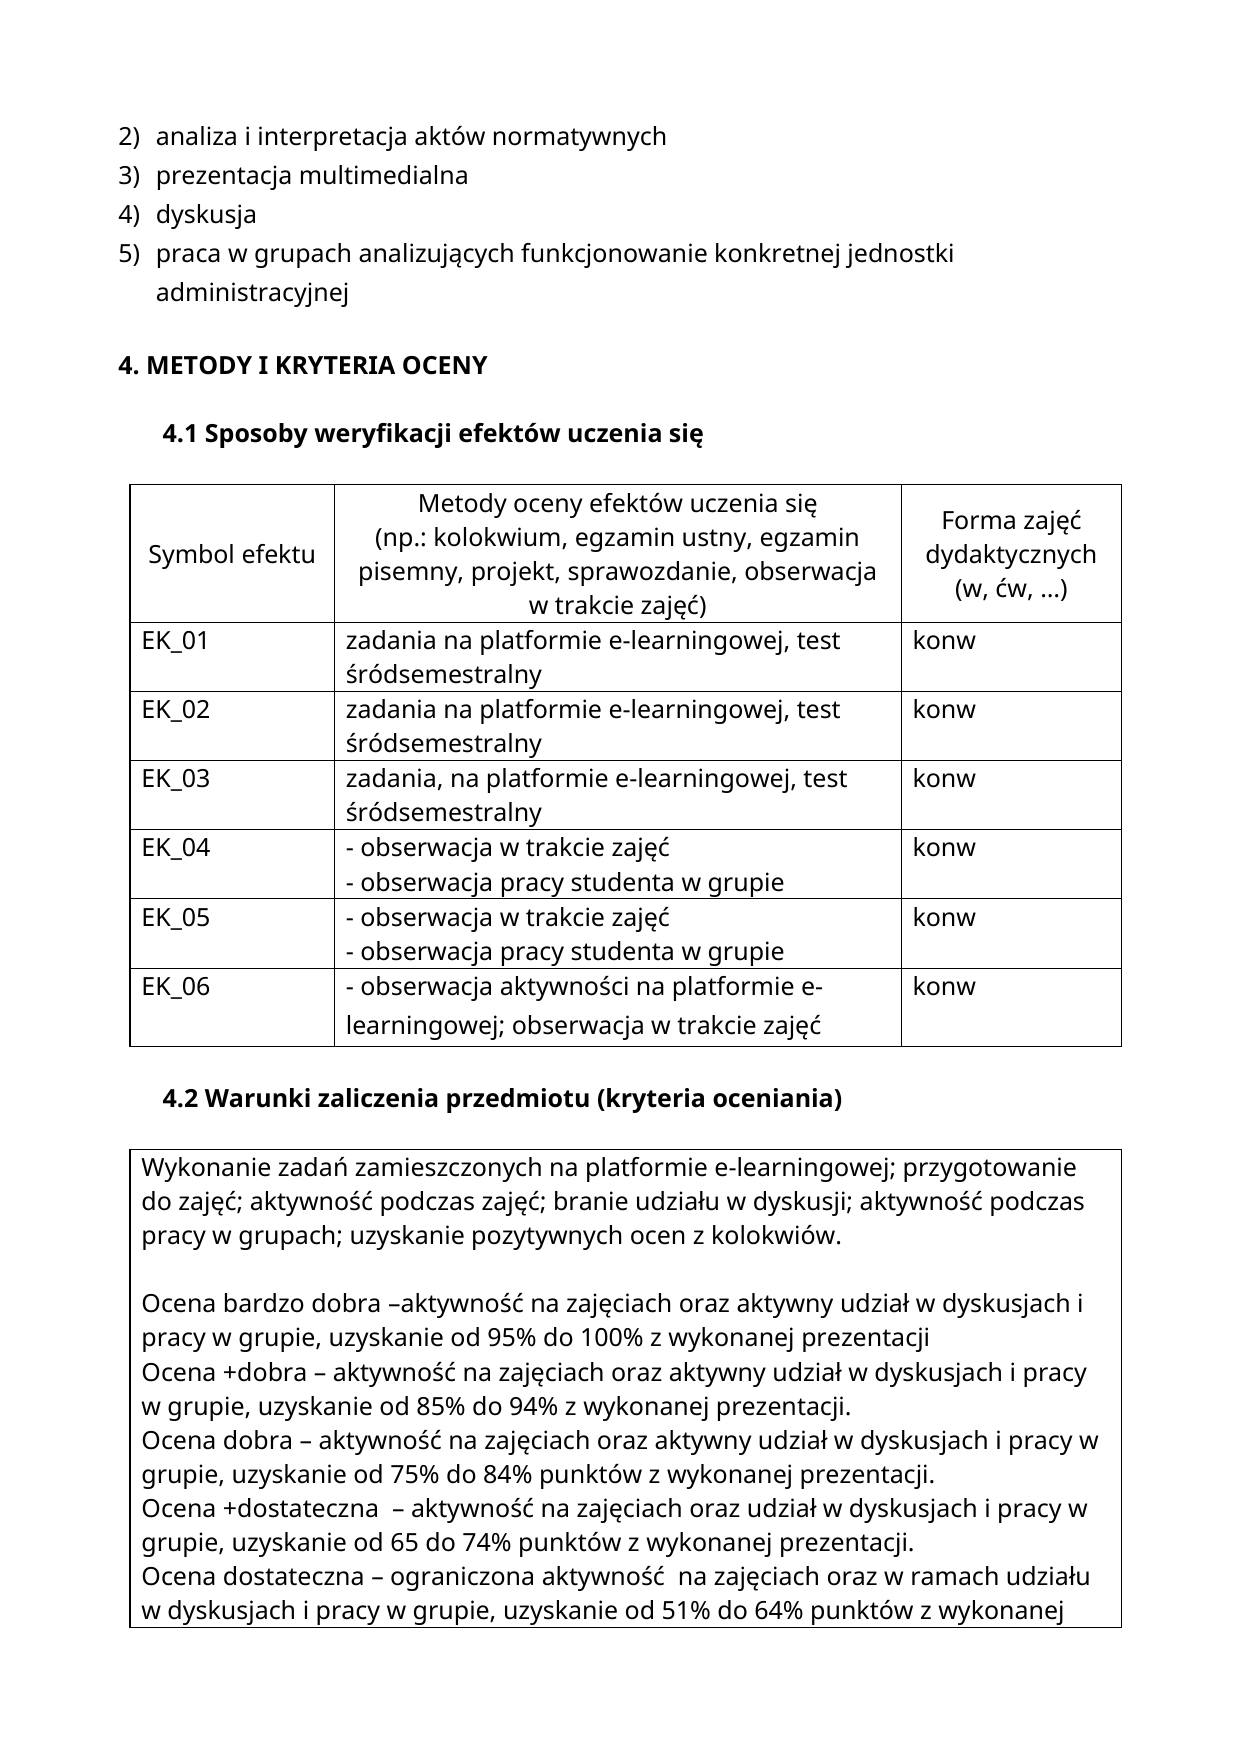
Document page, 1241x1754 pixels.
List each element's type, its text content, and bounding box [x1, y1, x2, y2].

table_cell EK_05 [131, 899, 334, 967]
text 4.2 Warunki zaliczenia przedmiotu (kryteria oceniania) [162, 1081, 1122, 1115]
table_header Symbol efektu [131, 485, 334, 622]
table_cell - obserwacja w trakcie zajęć - obserwacja pracy studenta w grupie [335, 899, 901, 967]
table_cell EK_06 [131, 969, 334, 1046]
table_cell konw [902, 761, 1121, 829]
list analiza i interpretacja aktów normatywnych [118, 118, 1122, 152]
table_cell - obserwacja w trakcie zajęć - obserwacja pracy studenta w grupie [335, 830, 901, 898]
table_cell konw [902, 899, 1121, 967]
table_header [131, 1150, 1121, 1627]
table_cell zadania na platformie e-learningowej, test śródsemestralny [335, 692, 901, 760]
table_cell zadania, na platformie e-learningowej, test śródsemestralny [335, 761, 901, 829]
table_cell EK_01 [131, 623, 334, 691]
table_cell EK_02 [131, 692, 334, 760]
table_cell EK_04 [131, 830, 334, 898]
text 4.1 Sposoby weryfikacji efektów uczenia się [162, 416, 1122, 450]
table_cell EK_03 [131, 761, 334, 829]
table_cell konw [902, 623, 1121, 691]
table_cell konw [902, 692, 1121, 760]
table_header Metody oceny efektów uczenia się (np.: kolokwium, egzamin ustny, egzamin pisemny, projekt, sprawozdanie, obserwacja w trakcie zajęć) [335, 485, 901, 622]
table_cell konw [902, 969, 1121, 1046]
list praca w grupach analizujących funkcjonowanie konkretnej jednostki administracyjnej [118, 236, 1122, 309]
table_header Forma zajęć dydaktycznych (w, ćw, …) [902, 485, 1121, 622]
text 4. METODY I KRYTERIA OCENY [118, 348, 1122, 382]
table_cell konw [902, 830, 1121, 898]
list dyskusja [118, 196, 1122, 231]
table_cell zadania na platformie e-learningowej, test śródsemestralny [335, 623, 901, 691]
table_cell - obserwacja aktywności na platformie e-learningowej; obserwacja w trakcie zajęć [335, 969, 901, 1046]
list prezentacja multimedialna [118, 157, 1122, 191]
